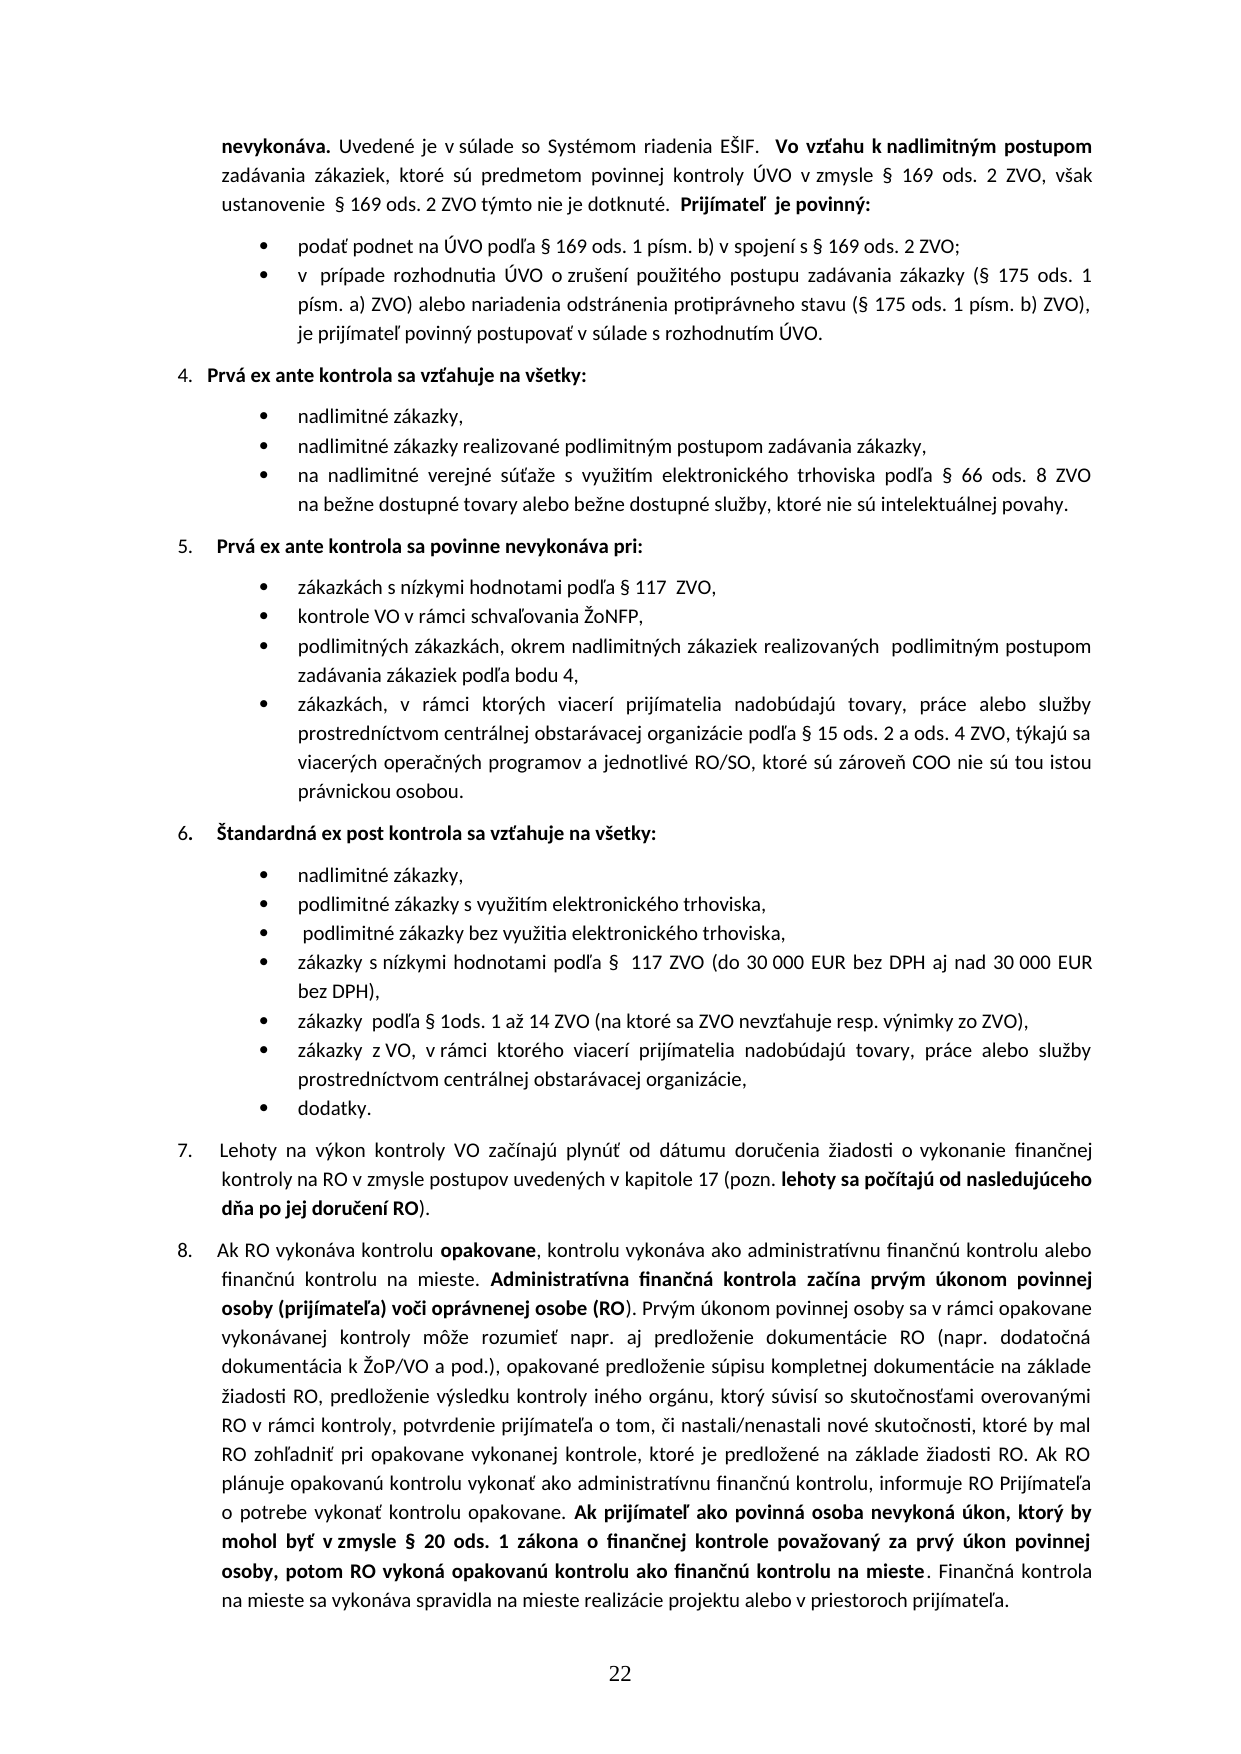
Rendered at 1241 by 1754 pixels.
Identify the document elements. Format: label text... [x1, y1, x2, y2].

list v prípade rozhodnutia ÚVO o zrušení použitého postupu zadávania zákazky (§ 175 ods. 1 písm. a) ZVO) alebo nariadenia odstránenia protiprávneho stavu (§ 175 ods. 1 písm. b) ZVO), je prijímateľ povinný postupovať v súlade s rozhodnutím ÚVO. [260, 262, 1093, 346]
list nadlimitné zákazky, [260, 862, 1093, 887]
text 6. Štandardná ex post kontrola sa vzťahuje na všetky: [177, 820, 1093, 846]
list zákazky z VO, v rámci ktorého viacerí prijímatelia nadobúdajú tovary, práce alebo služby prostredníctvom centrálnej obstarávacej organizácie, [260, 1037, 1093, 1092]
list podlimitných zákazkách, okrem nadlimitných zákaziek realizovaných podlimitným postupom zadávania zákaziek podľa bodu 4, [260, 633, 1093, 687]
list podlimitné zákazky bez využitia elektronického trhoviska, [260, 920, 1093, 946]
text 8. Ak RO vykonáva kontrolu opakovane, kontrolu vykonáva ako administratívnu finančnú kontrolu alebo finančnú kontrolu na mieste. Administratívna finančná kontrola začína prvým úkonom povinnej osoby (prijímateľa) voči oprávnenej osobe (RO). Prvým úkonom povinnej osoby sa v rámci opakovane vykonávanej kontroly môže rozumieť napr. aj predloženie dokumentácie RO (napr. dodatočná dokumentácia k ŽoP/VO a pod.), opakované predloženie súpisu kompletnej dokumentácie na základe žiadosti RO, predloženie výsledku kontroly iného orgánu, ktorý súvisí so skutočnosťami overovanými RO v rámci kontroly, potvrdenie prijímateľa o tom, či nastali/nenastali nové skutočnosti, ktoré by mal RO zohľadniť pri opakovane vykonanej kontrole, ktoré je predložené na základe žiadosti RO. Ak RO plánuje opakovanú kontrolu vykonať ako administratívnu finančnú kontrolu, informuje RO Prijímateľa o potrebe vykonať kontrolu opakovane. Ak prijímateľ ako povinná osoba nevykoná úkon, ktorý by mohol byť v zmysle § 20 ods. 1 zákona o finančnej kontrole považovaný za prvý úkon povinnej osoby, potom RO vykoná opakovanú kontrolu ako finančnú kontrolu na mieste. Finančná kontrola na mieste sa vykonáva spravidla na mieste realizácie projektu alebo v priestoroch prijímateľa. [177, 1237, 1093, 1612]
list nadlimitné zákazky, [260, 404, 1093, 429]
list zákazkách s nízkymi hodnotami podľa § 117 ZVO, [260, 574, 1093, 600]
text 7. Lehoty na výkon kontroly VO začínajú plynúť od dátumu doručenia žiadosti o vykonanie finančnej kontroly na RO v zmysle postupov uvedených v kapitole 17 (pozn. lehoty sa počítajú od nasledujúceho dňa po jej doručení RO). [177, 1137, 1093, 1221]
list zákazky s nízkymi hodnotami podľa § 117 ZVO (do 30 000 EUR bez DPH aj nad 30 000 EUR bez DPH), [260, 949, 1093, 1004]
list kontrole VO v rámci schvaľovania ŽoNFP, [260, 604, 1093, 629]
list podlimitné zákazky s využitím elektronického trhoviska, [260, 891, 1093, 917]
list zákazky podľa § 1ods. 1 až 14 ZVO (na ktoré sa ZVO nevzťahuje resp. výnimky zo ZVO), [260, 1008, 1093, 1033]
text 4. Prvá ex ante kontrola sa vzťahuje na všetky: [177, 362, 1093, 387]
list podať podnet na ÚVO podľa § 169 ods. 1 písm. b) v spojení s § 169 ods. 2 ZVO; [260, 233, 1093, 258]
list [177, 133, 1093, 217]
list zákazkách, v rámci ktorých viacerí prijímatelia nadobúdajú tovary, práce alebo služby prostredníctvom centrálnej obstarávacej organizácie podľa § 15 ods. 2 a ods. 4 ZVO, týkajú sa viacerých operačných programov a jednotlivé RO/SO, ktoré sú zároveň COO nie sú tou istou právnickou osobou. [260, 691, 1093, 804]
list nadlimitné zákazky realizované podlimitným postupom zadávania zákazky, [260, 433, 1093, 458]
list dodatky. [260, 1095, 1093, 1121]
text 5. Prvá ex ante kontrola sa povinne nevykonáva pri: [177, 533, 1093, 558]
list na nadlimitné verejné súťaže s využitím elektronického trhoviska podľa § 66 ods. 8 ZVO na bežne dostupné tovary alebo bežne dostupné služby, ktoré nie sú intelektuálnej povahy. [260, 462, 1093, 517]
